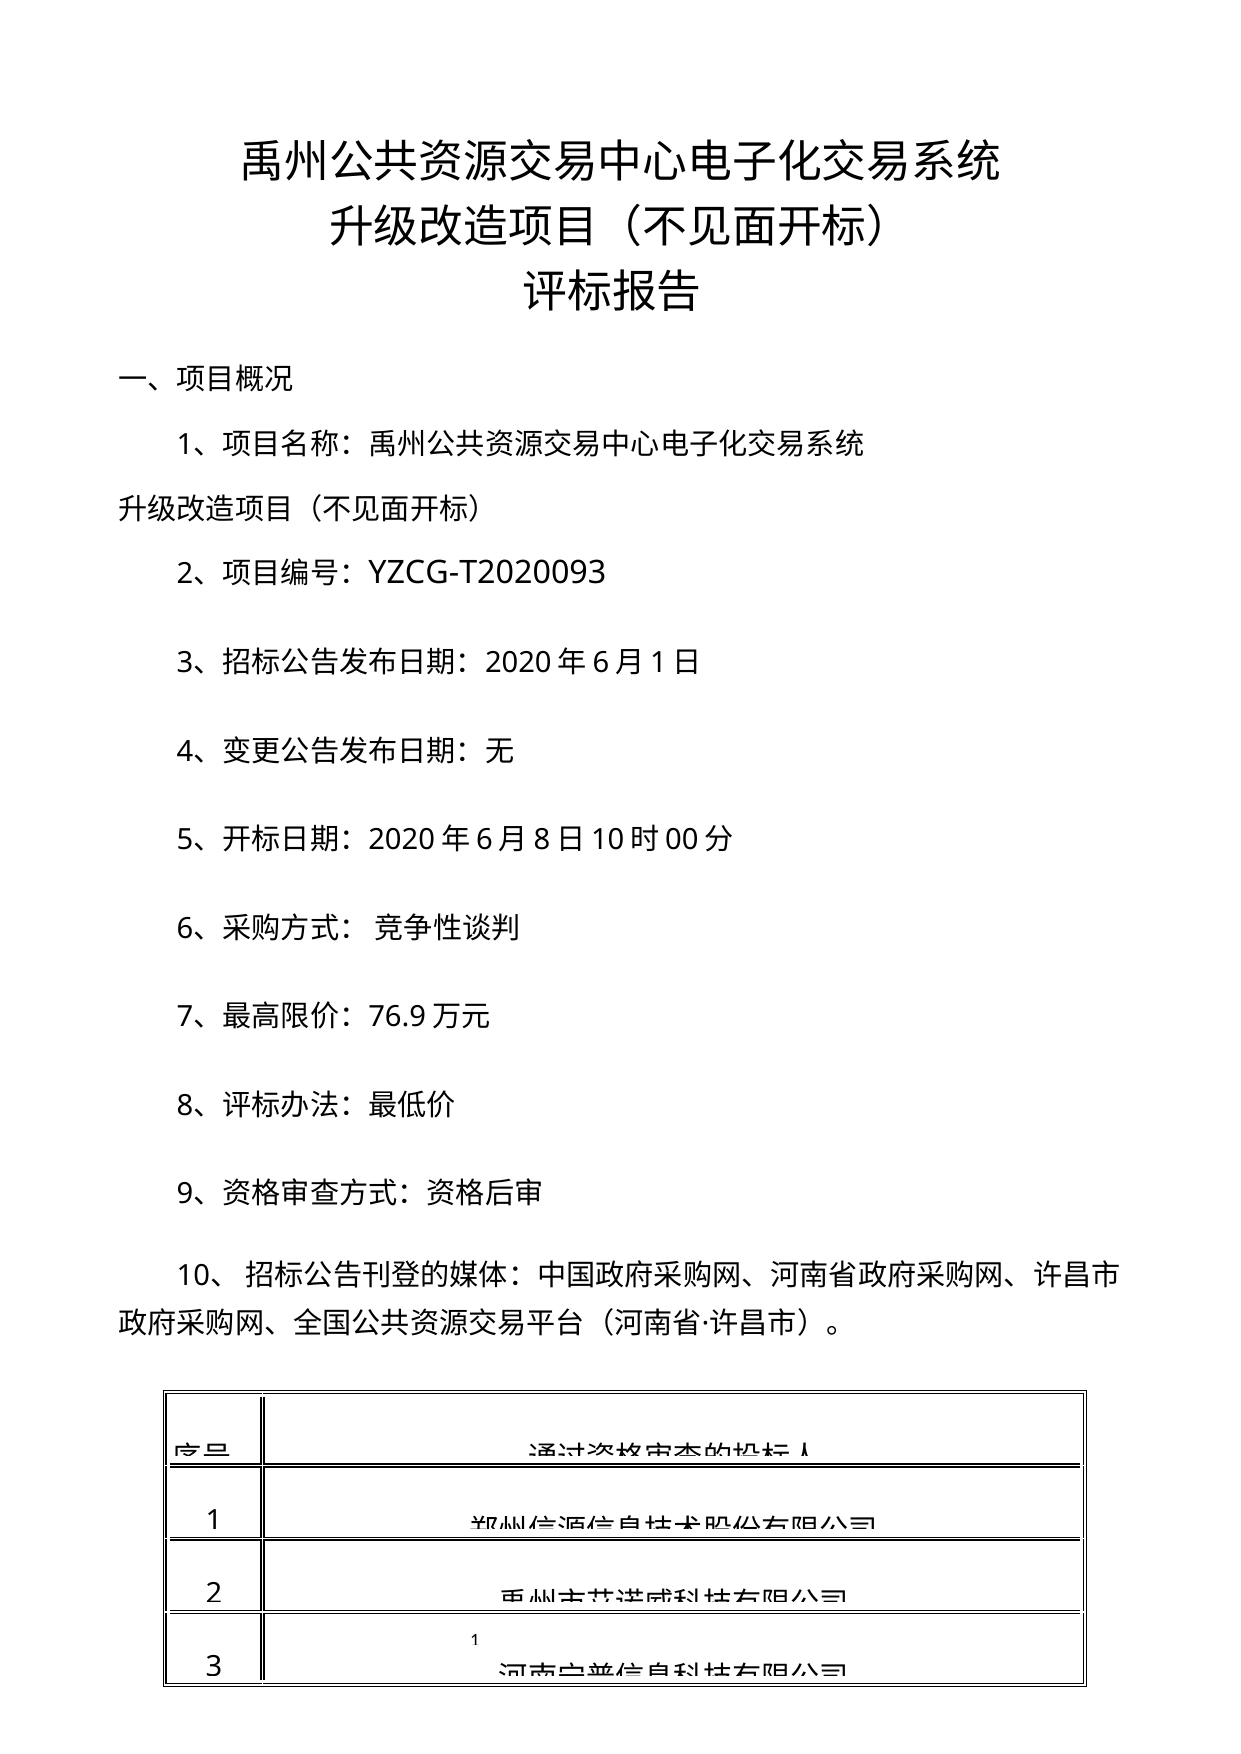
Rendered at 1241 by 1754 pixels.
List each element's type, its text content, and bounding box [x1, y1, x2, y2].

text 升级改造项目（不见面开标） [118, 190, 1122, 255]
table_header 通过资格审查的投标人 [263, 1394, 1083, 1463]
text 2、项目编号：YZCG-T2020093 [118, 539, 1122, 604]
text 评标报告 [433, 255, 1122, 320]
text 一、项目概况 [118, 344, 1122, 409]
text 1、项目名称：禹州公共资源交易中心电子化交易系统 [118, 409, 1122, 474]
text 3、招标公告发布日期：2020年6月1日 [118, 627, 1122, 692]
text 5、开标日期：2020年6月8日10时00分 [118, 804, 1122, 869]
text 8、评标办法：最低价 [118, 1070, 1122, 1135]
table_cell 1 [165, 1463, 262, 1536]
table_cell 2 [165, 1536, 262, 1610]
text 升级改造项目（不见面开标） [118, 474, 1122, 539]
text 9、资格审查方式：资格后审 [118, 1159, 1122, 1224]
text 禹州公共资源交易中心电子化交易系统 [118, 125, 1122, 190]
table_cell 3 [165, 1610, 262, 1683]
table_header 序号 [167, 1394, 262, 1463]
text 4、变更公告发布日期：无 [118, 716, 1122, 781]
text 10、 招标公告刊登的媒体：中国政府采购网、河南省政府采购网、许昌市政府采购网、全国公共资源交易平台（河南省·许昌市）。 [118, 1247, 1122, 1343]
text 6、采购方式： 竞争性谈判 [118, 893, 1122, 958]
text 7、最高限价：76.9万元 [118, 982, 1122, 1047]
table_cell 禹州市艾诺威科技有限公司 [263, 1536, 1085, 1610]
table_cell 河南宁普信息科技有限公司 [263, 1610, 1085, 1683]
table_cell 郑州信源信息技术股份有限公司 [263, 1463, 1085, 1536]
